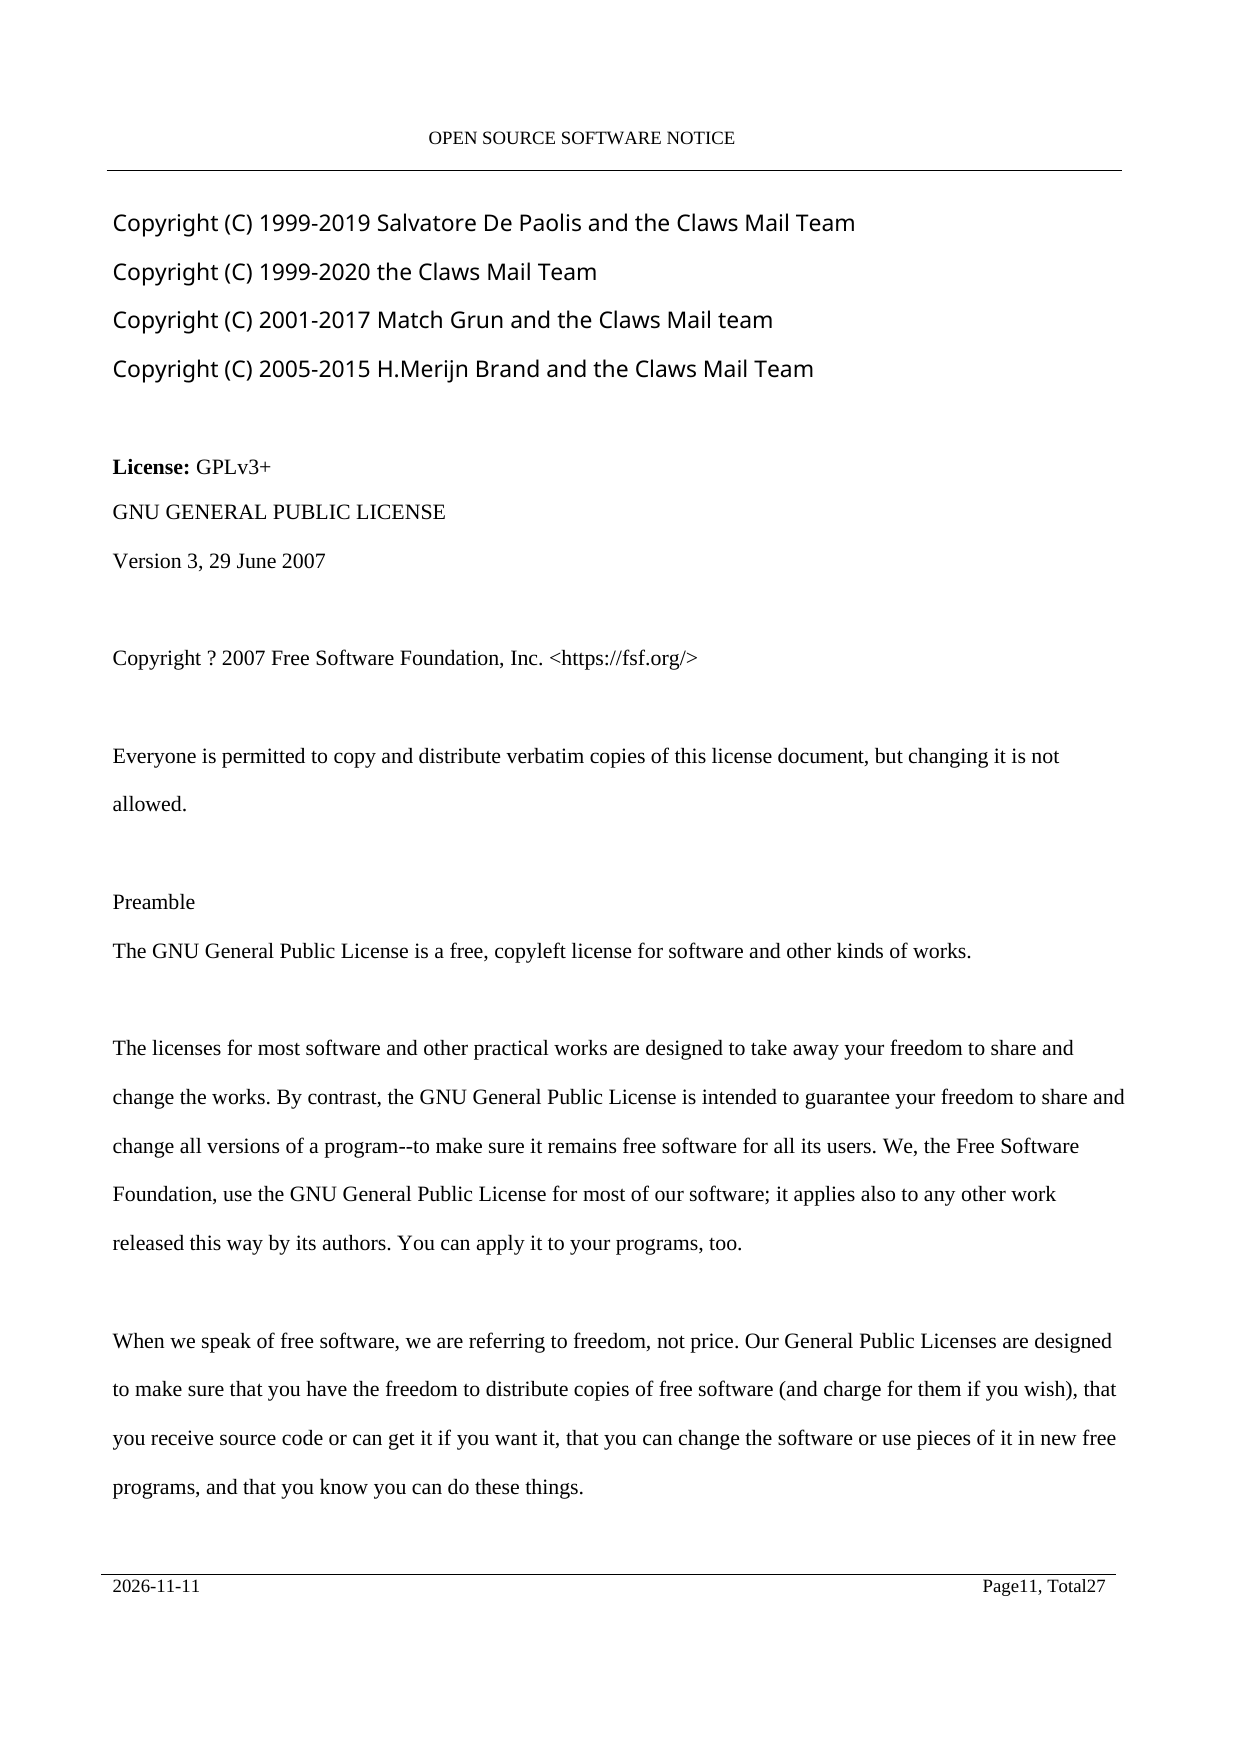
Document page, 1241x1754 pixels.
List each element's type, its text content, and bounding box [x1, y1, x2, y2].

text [112, 495, 1128, 1503]
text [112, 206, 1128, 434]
text License: GPLv3+ [112, 450, 1128, 483]
